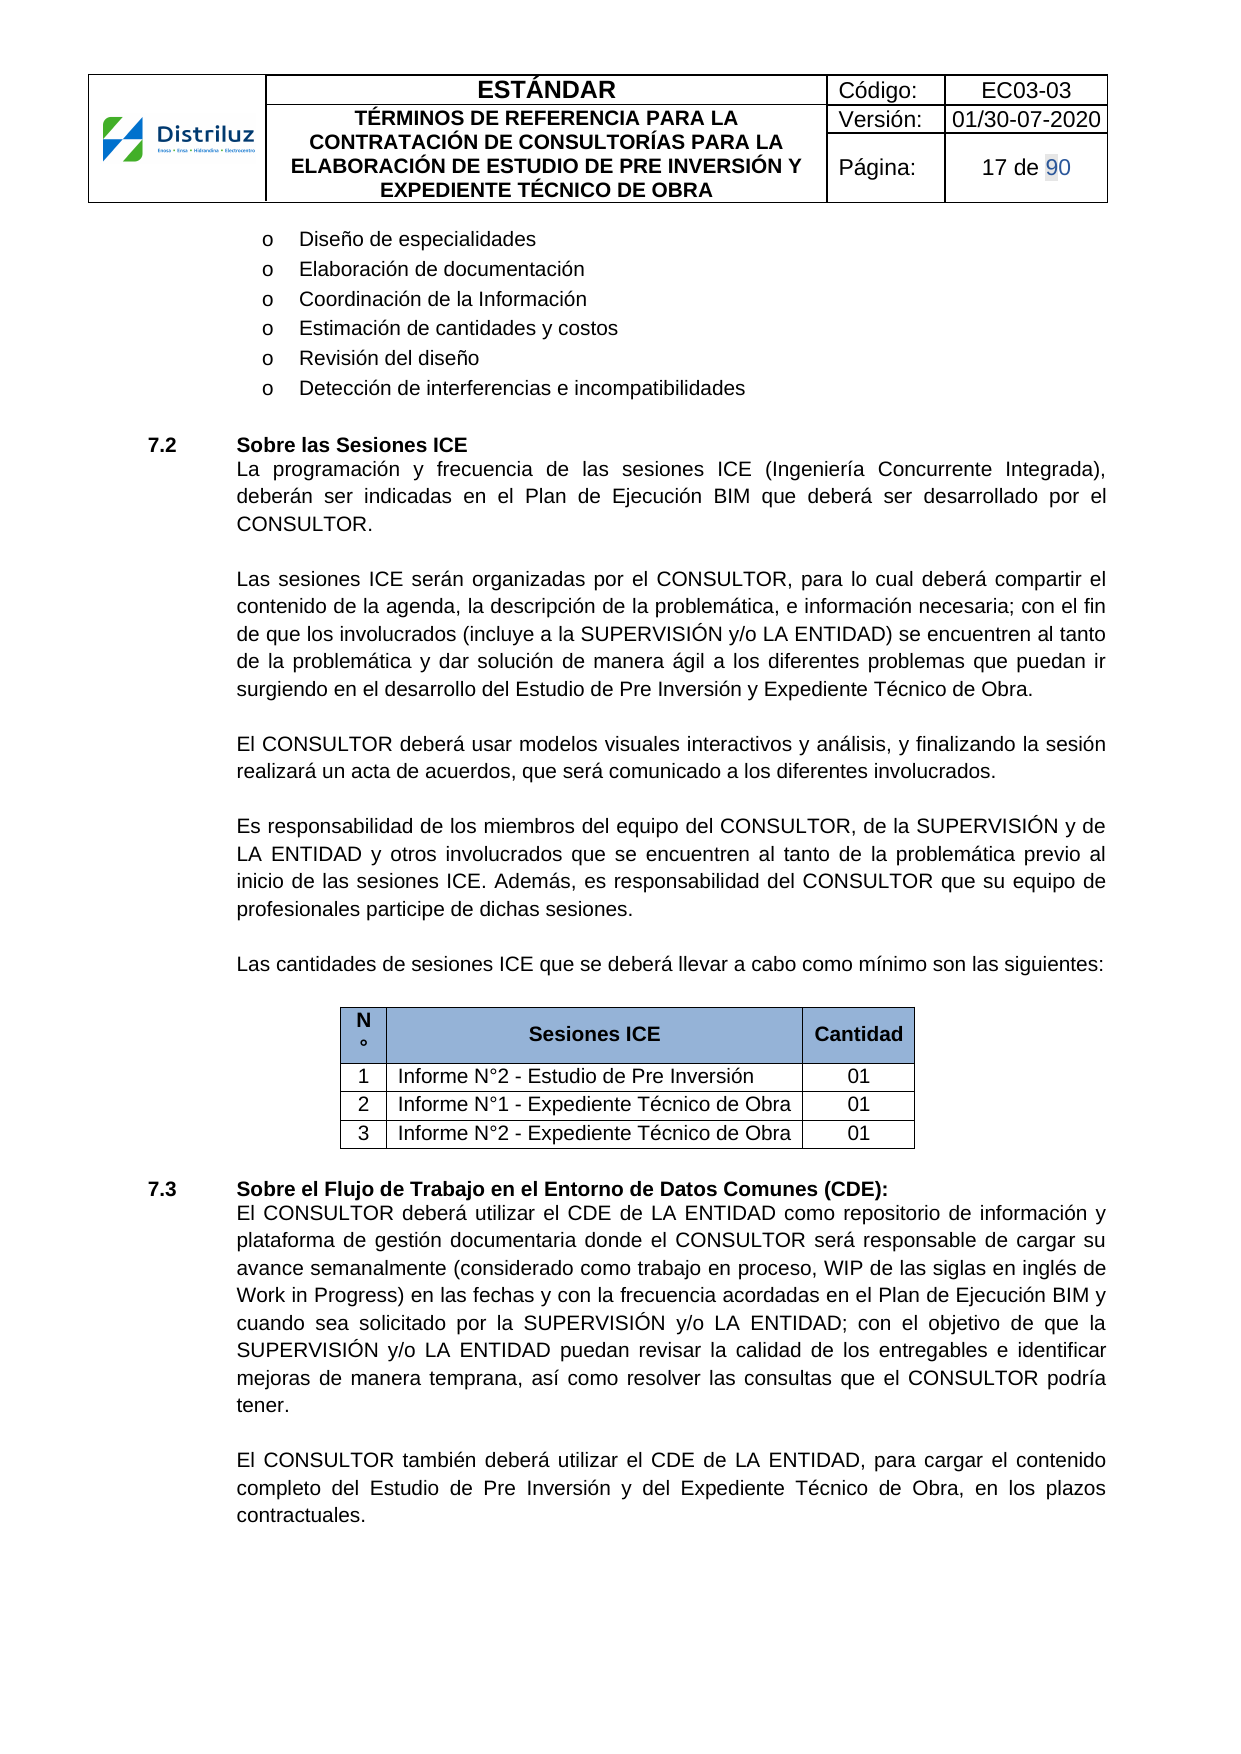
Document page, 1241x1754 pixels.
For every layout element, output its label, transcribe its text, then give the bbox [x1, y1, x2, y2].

table_cell Informe N°2 - Expediente Técnico de Obra [387, 1121, 802, 1148]
table_cell Informe N°1 - Expediente Técnico de Obra [387, 1092, 802, 1120]
text La programación y frecuencia de las sesiones ICE (Ingeniería Concurrente Integrada), deberán ser indicadas en el Plan de Ejecución BIM que deberá ser desarrollado por el CONSULTOR. [236, 457, 1107, 536]
picture [100, 113, 257, 164]
text Es responsabilidad de los miembros del equipo del CONSULTOR, de la SUPERVISIÓN y de LA ENTIDAD y otros involucrados que se encuentren al tanto de la problemática previo al inicio de las sesiones ICE. Además, es responsabilidad del CONSULTOR que su equipo de profesionales participe de dichas sesiones. [236, 814, 1107, 921]
text El CONSULTOR deberá usar modelos visuales interactivos y análisis, y finalizando la sesión realizará un acta de acuerdos, que será comunicado a los diferentes involucrados. [236, 732, 1107, 783]
list Diseño de especialidades [261, 227, 1107, 253]
text Las sesiones ICE serán organizadas por el CONSULTOR, para lo cual deberá compartir el contenido de la agenda, la descripción de la problemática, e información necesaria; con el fin de que los involucrados (incluye a la SUPERVISIÓN y/o LA ENTIDAD) se encuentren al tanto de la problemática y dar solución de manera ágil a los diferentes problemas que puedan ir surgiendo en el desarrollo del Estudio de Pre Inversión y Expediente Técnico de Obra. [236, 567, 1107, 701]
text Las cantidades de sesiones ICE que se deberá llevar a cabo como mínimo son las siguientes: [236, 952, 1107, 976]
table_header N° [341, 1008, 386, 1063]
table_cell 1 [341, 1064, 386, 1091]
list Elaboración de documentación [261, 257, 1107, 283]
table_cell 01 [803, 1064, 914, 1091]
table_header Cantidad [803, 1008, 914, 1063]
text Sobre el Flujo de Trabajo en el Entorno de Datos Comunes (CDE): [148, 1177, 1107, 1201]
list Detección de interferencias e incompatibilidades [261, 376, 1107, 401]
table_header Sesiones ICE [387, 1008, 802, 1063]
text El CONSULTOR también deberá utilizar el CDE de LA ENTIDAD, para cargar el contenido completo del Estudio de Pre Inversión y del Expediente Técnico de Obra, en los plazos contractuales. [236, 1448, 1107, 1527]
table_cell 2 [341, 1092, 386, 1120]
text Sobre las Sesiones ICE [148, 433, 1107, 457]
list Revisión del diseño [261, 346, 1107, 372]
table_cell 01 [803, 1121, 914, 1148]
text El CONSULTOR deberá utilizar el CDE de LA ENTIDAD como repositorio de información y plataforma de gestión documentaria donde el CONSULTOR será responsable de cargar su avance semanalmente (considerado como trabajo en proceso, WIP de las siglas en inglés de Work in Progress) en las fechas y con la frecuencia acordadas en el Plan de Ejecución BIM y cuando sea solicitado por la SUPERVISIÓN y/o LA ENTIDAD; con el objetivo de que la SUPERVISIÓN y/o LA ENTIDAD puedan revisar la calidad de los entregables e identificar mejoras de manera temprana, así como resolver las consultas que el CONSULTOR podría tener. [236, 1201, 1107, 1417]
list Estimación de cantidades y costos [261, 316, 1107, 342]
table_cell 01 [803, 1092, 914, 1120]
table_cell Informe N°2 - Estudio de Pre Inversión [387, 1064, 802, 1091]
list Coordinación de la Información [261, 286, 1107, 312]
table_cell 3 [341, 1121, 386, 1148]
